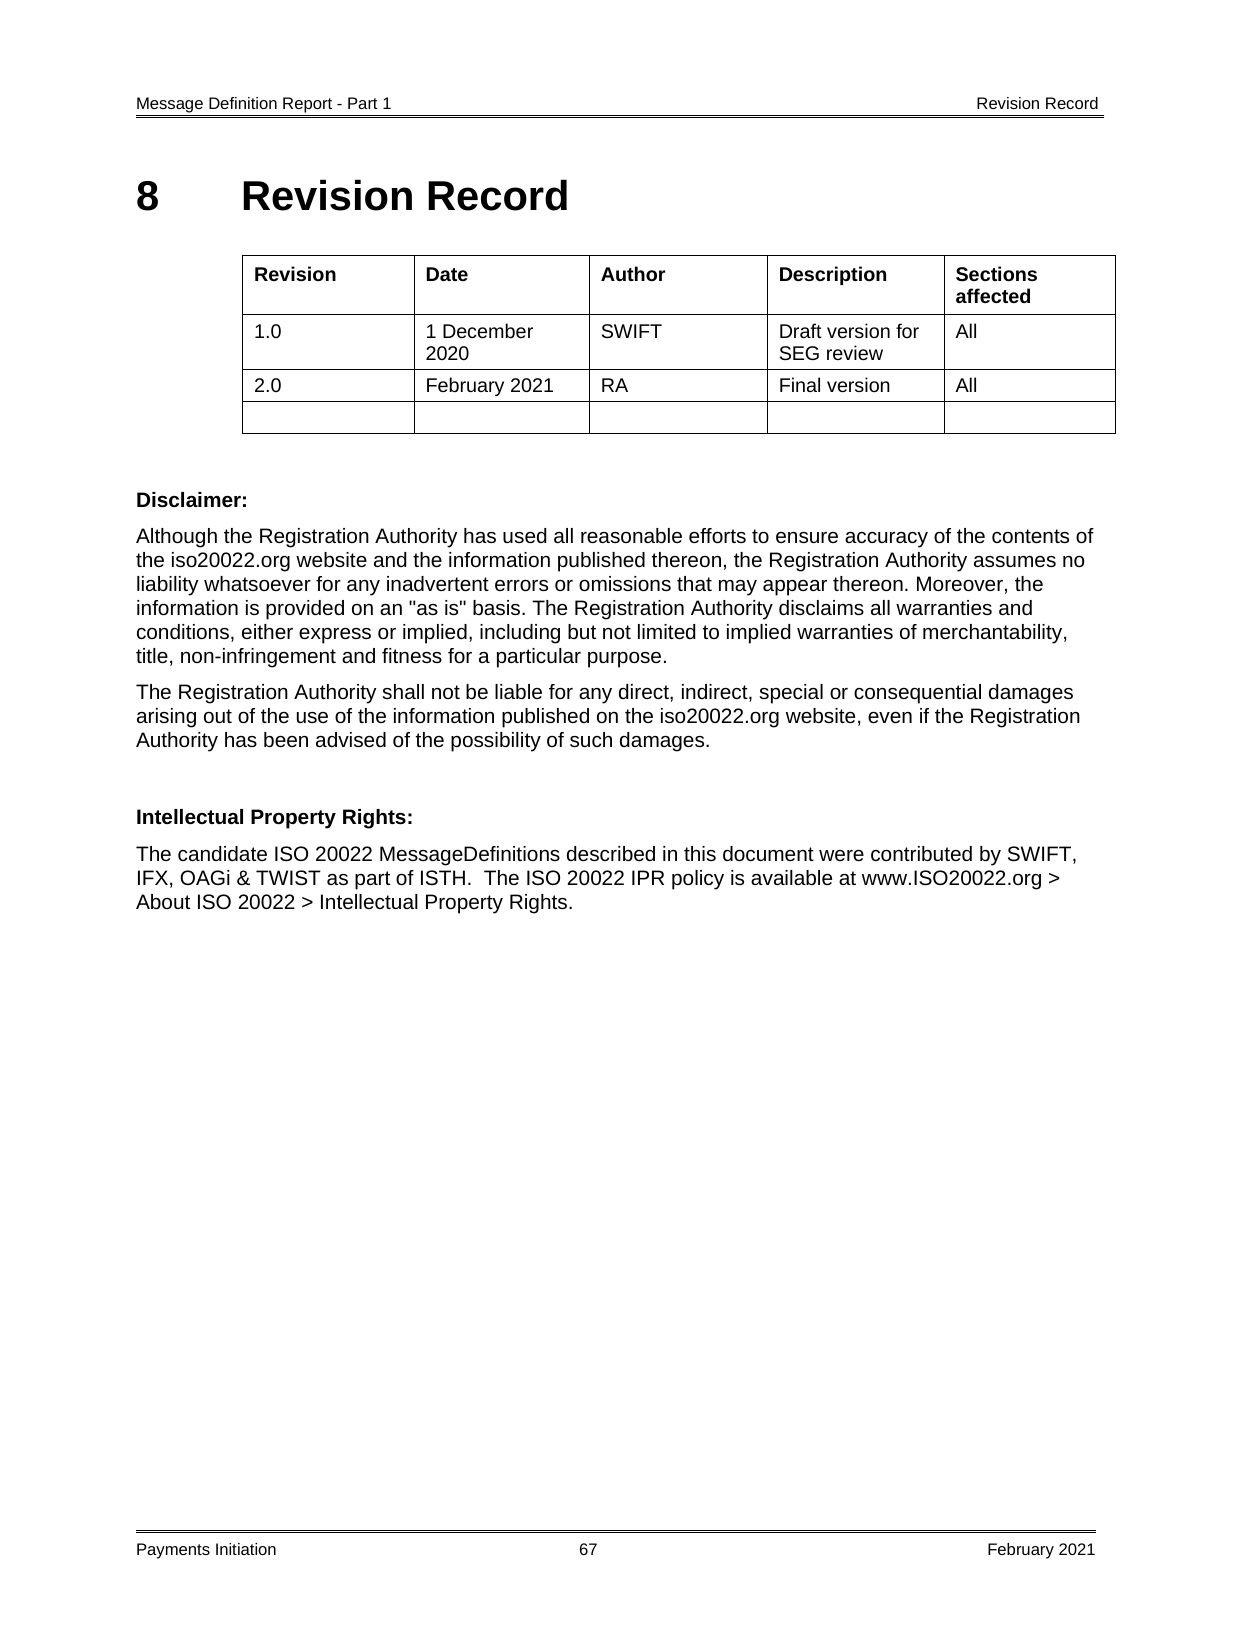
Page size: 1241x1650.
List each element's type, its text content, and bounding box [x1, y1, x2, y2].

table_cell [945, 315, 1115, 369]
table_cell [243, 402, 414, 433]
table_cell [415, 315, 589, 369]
text The Registration Authority shall not be liable for any direct, indirect, special or consequential damages arising out of the use of the information published on the iso20022.org website, even if the Registration Authority has been advised of the possibility of such damages. [136, 680, 1104, 752]
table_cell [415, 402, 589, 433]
subtitle Revision Record [136, 171, 1104, 219]
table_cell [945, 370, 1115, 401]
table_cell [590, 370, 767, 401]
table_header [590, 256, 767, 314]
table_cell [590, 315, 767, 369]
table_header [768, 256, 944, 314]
text Disclaimer: [136, 487, 1104, 511]
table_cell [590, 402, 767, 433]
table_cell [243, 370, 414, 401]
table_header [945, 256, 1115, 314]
text Although the Registration Authority has used all reasonable efforts to ensure accuracy of the contents of the iso20022.org website and the information published thereon, the Registration Authority assumes no liability whatsoever for any inadvertent errors or omissions that may appear thereon. Moreover, the information is provided on an "as is" basis. The Registration Authority disclaims all warranties and conditions, either express or implied, including but not limited to implied warranties of merchantability, title, non-infringement and fitness for a particular purpose. [136, 524, 1104, 668]
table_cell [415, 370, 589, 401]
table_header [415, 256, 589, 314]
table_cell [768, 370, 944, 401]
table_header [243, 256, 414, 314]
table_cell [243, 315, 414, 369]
text Intellectual Property Rights: [136, 805, 1104, 829]
text The candidate ISO 20022 MessageDefinitions described in this document were contributed by SWIFT, IFX, OAGi & TWIST as part of ISTH. The ISO 20022 IPR policy is available at www.ISO20022.org > About ISO 20022 > Intellectual Property Rights. [136, 842, 1104, 913]
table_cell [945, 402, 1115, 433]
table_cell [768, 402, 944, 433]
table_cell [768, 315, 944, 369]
